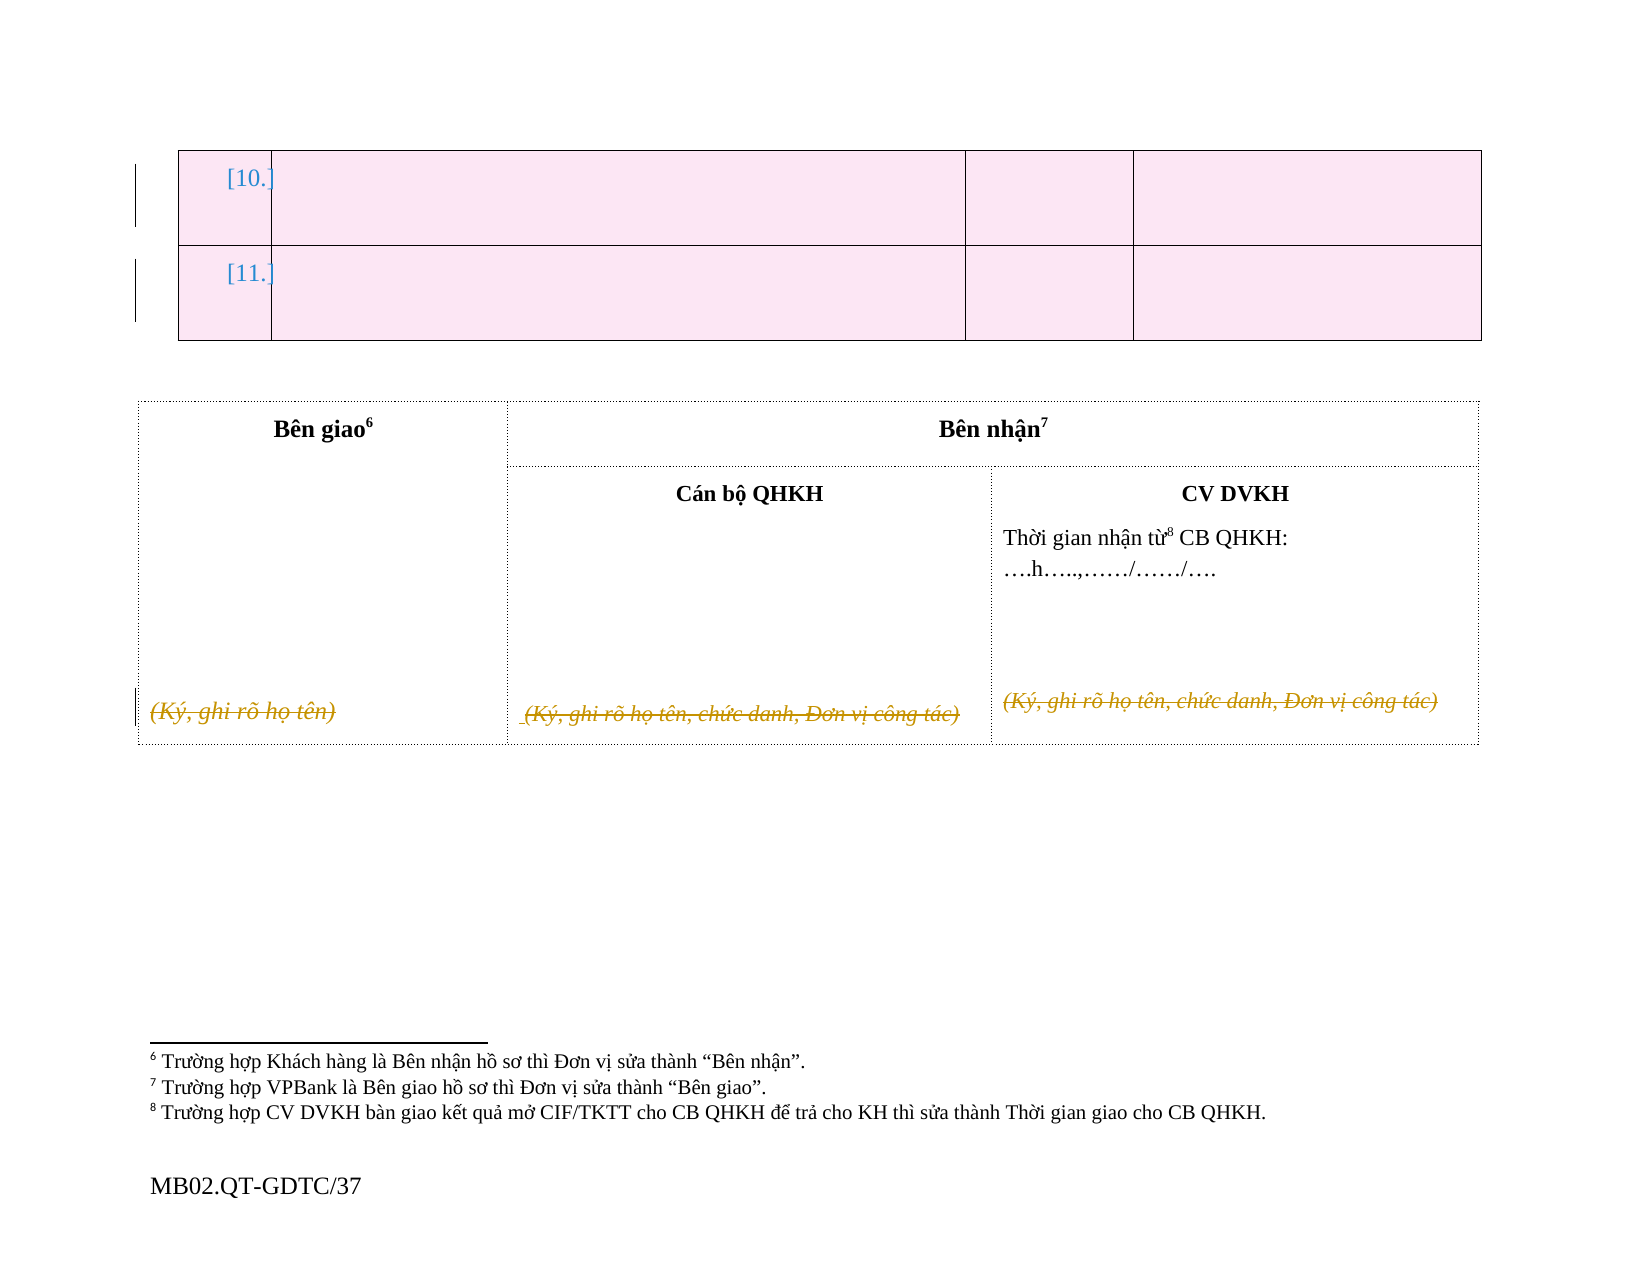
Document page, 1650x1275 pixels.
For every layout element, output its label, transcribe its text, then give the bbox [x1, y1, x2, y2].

table_header Bên nhận [508, 401, 1479, 466]
table_cell CV DVKH Thời gian nhận từ CB QHKH: ….h…..,……/……/…. [992, 466, 1479, 744]
table_cell Cán bộ QHKH [508, 466, 992, 744]
table_header Bên giao [139, 401, 507, 744]
